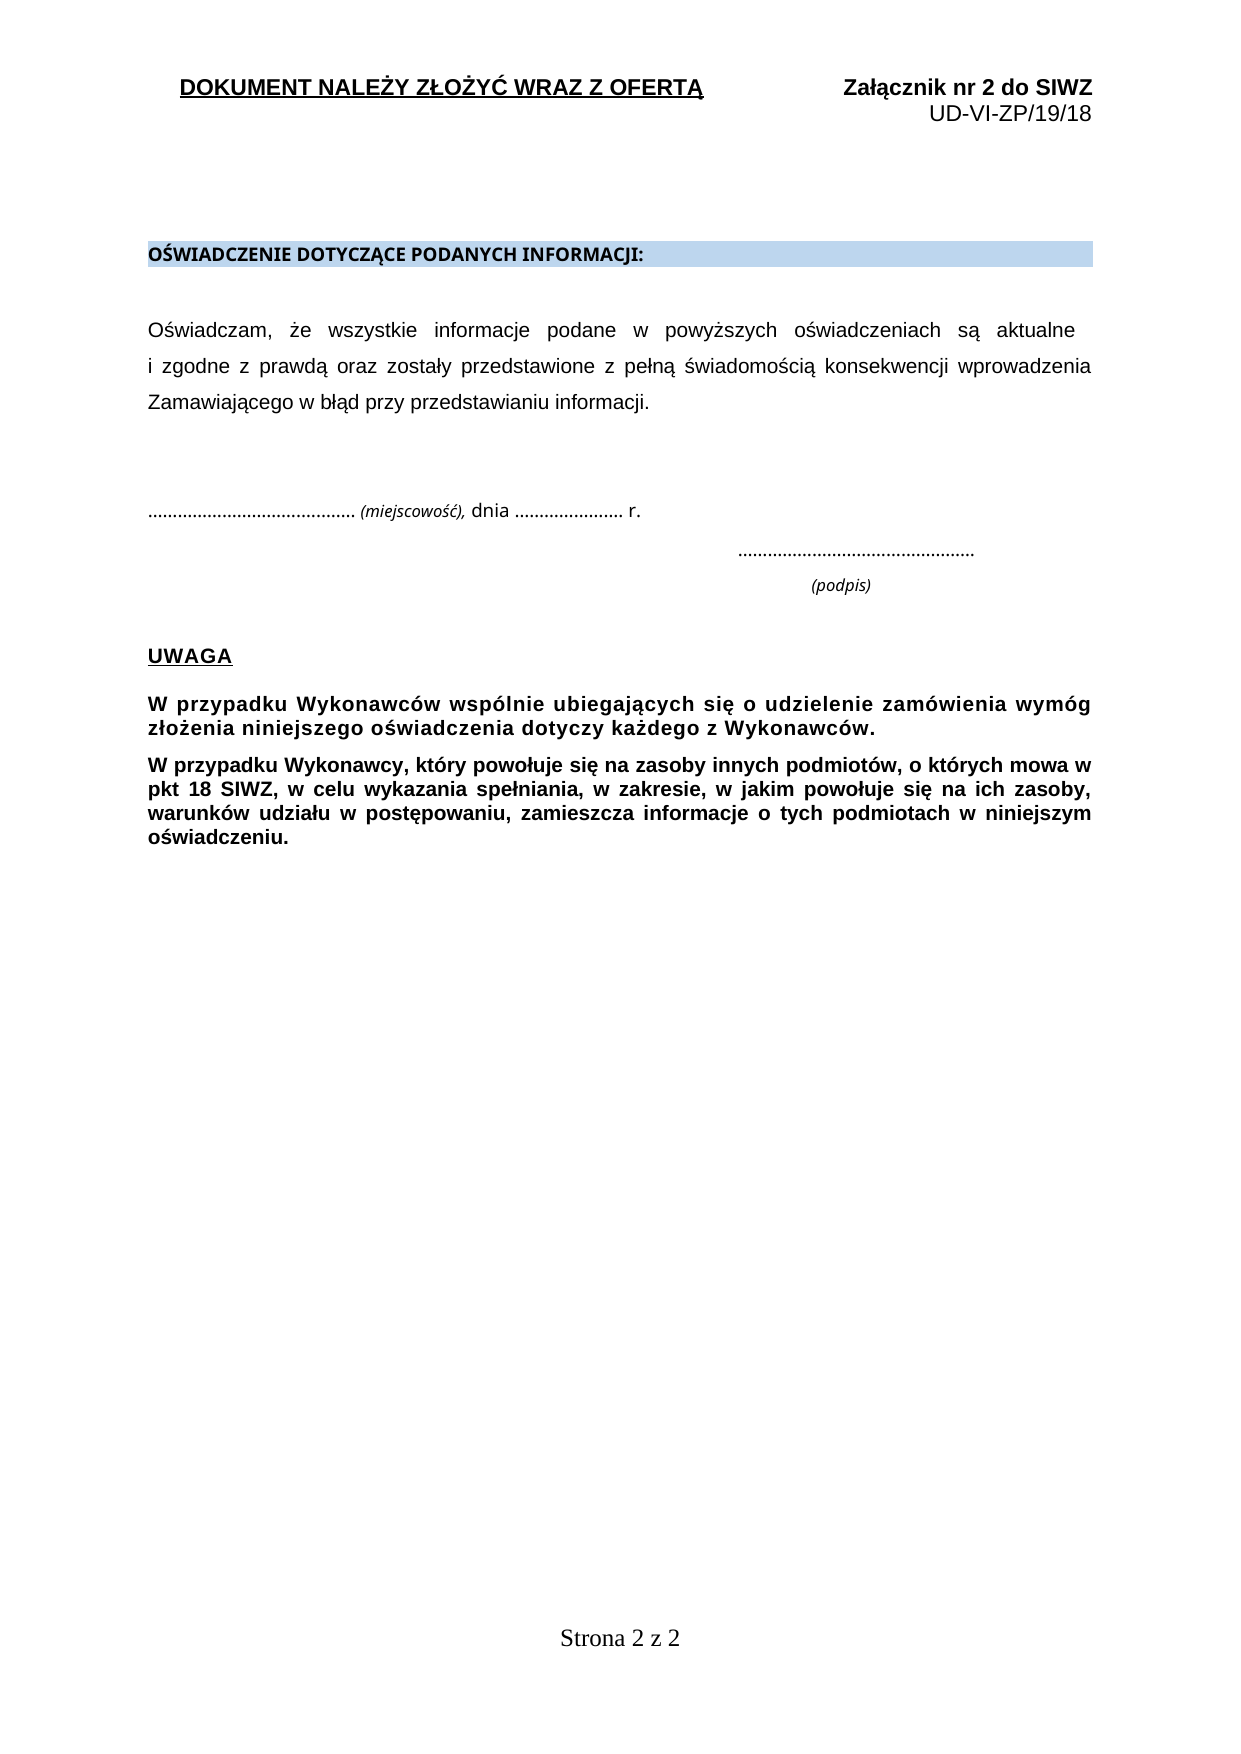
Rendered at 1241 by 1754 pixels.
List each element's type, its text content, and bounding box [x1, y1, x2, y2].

text W przypadku Wykonawców wspólnie ubiegających się o udzielenie zamówienia wymóg złożenia niniejszego oświadczenia dotyczy każdego z Wykonawców. [148, 692, 1093, 740]
text ………………………………………… [148, 536, 1093, 561]
text (podpis) [738, 574, 1093, 597]
text Oświadczam, że wszystkie informacje podane w powyższych oświadczeniach są aktualne i zgodne z prawdą oraz zostały przedstawione z pełną świadomością konsekwencji wprowadzenia Zamawiającego w błąd przy przedstawianiu informacji. [148, 318, 1093, 414]
text ………………………….….……. (miejscowość), dnia …………………. r. [148, 498, 1093, 523]
text OŚWIADCZENIE DOTYCZĄCE PODANYCH INFORMACJI: [148, 241, 1093, 267]
text UWAGA [148, 644, 1093, 668]
text W przypadku Wykonawcy, który powołuje się na zasoby innych podmiotów, o których mowa w pkt 18 SIWZ, w celu wykazania spełniania, w zakresie, w jakim powołuje się na ich zasoby, warunków udziału w postępowaniu, zamieszcza informacje o tych podmiotach w niniejszym oświadczeniu. [148, 753, 1093, 848]
